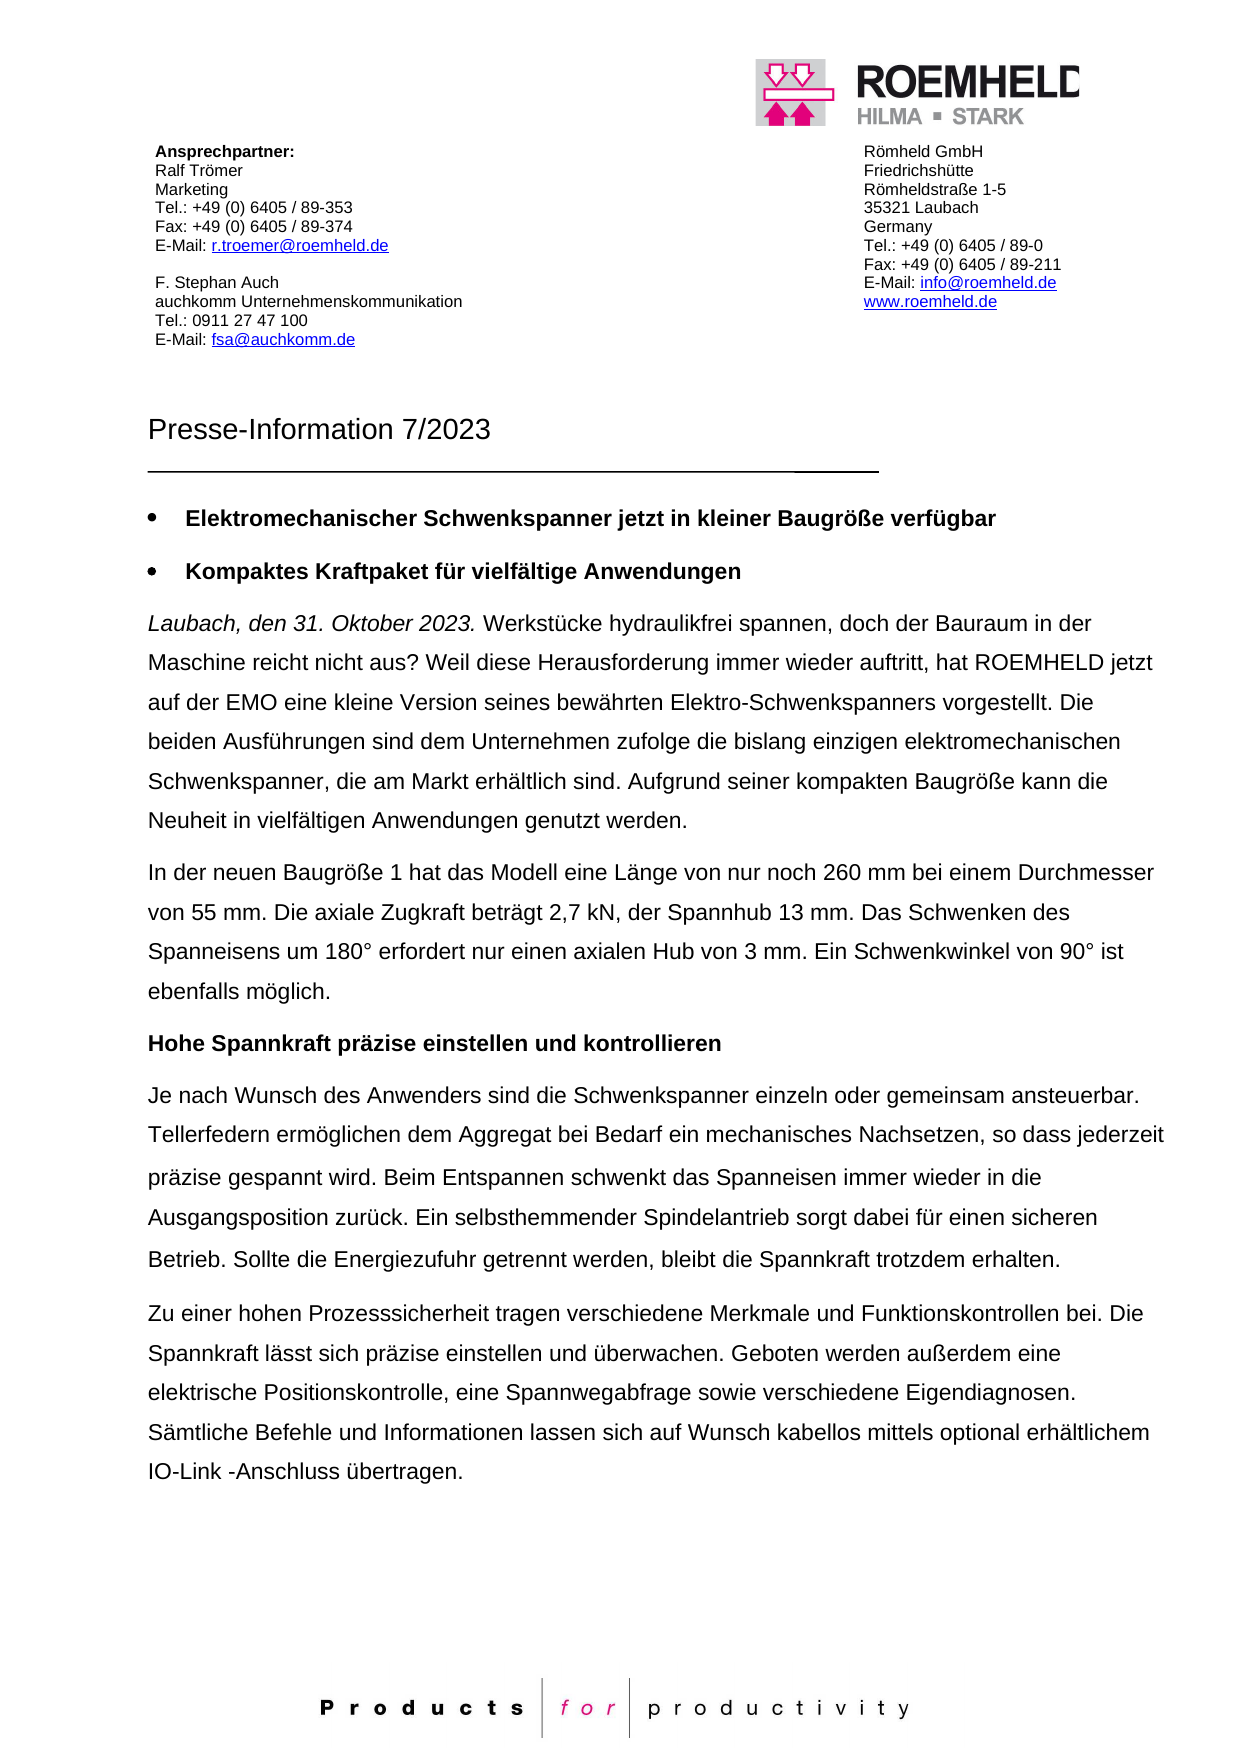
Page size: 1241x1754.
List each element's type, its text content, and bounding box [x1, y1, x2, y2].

table_header Römheld GmbH Friedrichshütte Römheldstraße 1-5 35321 Laubach Germany Tel.: +49 (0) 6405 / 89-0 Fax: +49 (0) 6405 / 89-211 E-Mail: info@roemheld.de www.roemheld.de [856, 143, 1138, 361]
text Hohe Spannkraft präzise einstellen und kontrollieren [148, 1030, 1167, 1056]
text Laubach, den 31. Oktober 2023. Werkstücke hydraulikfrei spannen, doch der Bauraum in der Maschine reicht nicht aus? Weil diese Herausforderung immer wieder auftritt, hat ROEMHELD jetzt auf der EMO eine kleine Version seines bewährten Elektro-Schwenkspanners vorgestellt. Die beiden Ausführungen sind dem Unternehmen zufolge die bislang einzigen elektromechanischen Schwenkspanner, die am Markt erhältlich sind. Aufgrund seiner kompakten Baugröße kann die Neuheit in vielfältigen Anwendungen genutzt werden. [148, 610, 1167, 834]
text In der neuen Baugröße 1 hat das Modell eine Länge von nur noch 260 mm bei einem Durchmesser von 55 mm. Die axiale Zugkraft beträgt 2,7 kN, der Spannhub 13 mm. Das Schwenken des Spanneisens um 180° erfordert nur einen axialen Hub von 3 mm. Ein Schwenkwinkel von 90° ist ebenfalls möglich. [148, 859, 1167, 1004]
text Zu einer hohen Prozesssicherheit tragen verschiedene Merkmale und Funktionskontrollen bei. Die Spannkraft lässt sich präzise einstellen und überwachen. Geboten werden außerdem eine elektrische Positionskontrolle, eine Spannwegabfrage sowie verschiedene Eigendiagnosen. Sämtliche Befehle und Informationen lassen sich auf Wunsch kabellos mittels optional erhältlichem IO-Link -Anschluss übertragen. [148, 1300, 1167, 1484]
picture [754, 59, 1079, 126]
picture [274, 1662, 965, 1748]
list Kompaktes Kraftpaket für vielfältige Anwendungen [148, 558, 1167, 584]
text Presse-Information 7/2023 [148, 412, 897, 445]
table_header Ansprechpartner: Ralf Trömer Marketing Tel.: +49 (0) 6405 / 89-353 Fax: +49 (0) 6405 / 89-374 E-Mail: r.troemer@roemheld.de F. Stephan Auch auchkomm Unternehmenskommunikation Tel.: 0911 27 47 100 E-Mail: fsa@auchkomm.de [148, 143, 856, 361]
text Je nach Wunsch des Anwenders sind die Schwenkspanner einzeln oder gemeinsam ansteuerbar. Tellerfedern ermöglichen dem Aggregat bei Bedarf ein mechanisches Nachsetzen, so dass jederzeit präzise gespannt wird. Beim Entspannen schwenkt das Spanneisen immer wieder in die Ausgangsposition zurück. Ein selbsthemmender Spindelantrieb sorgt dabei für einen sicheren Betrieb. Sollte die Energiezufuhr getrennt werden, bleibt die Spannkraft trotzdem erhalten. [148, 1082, 1167, 1273]
list Elektromechanischer Schwenkspanner jetzt in kleiner Baugröße verfügbar [148, 505, 1167, 532]
